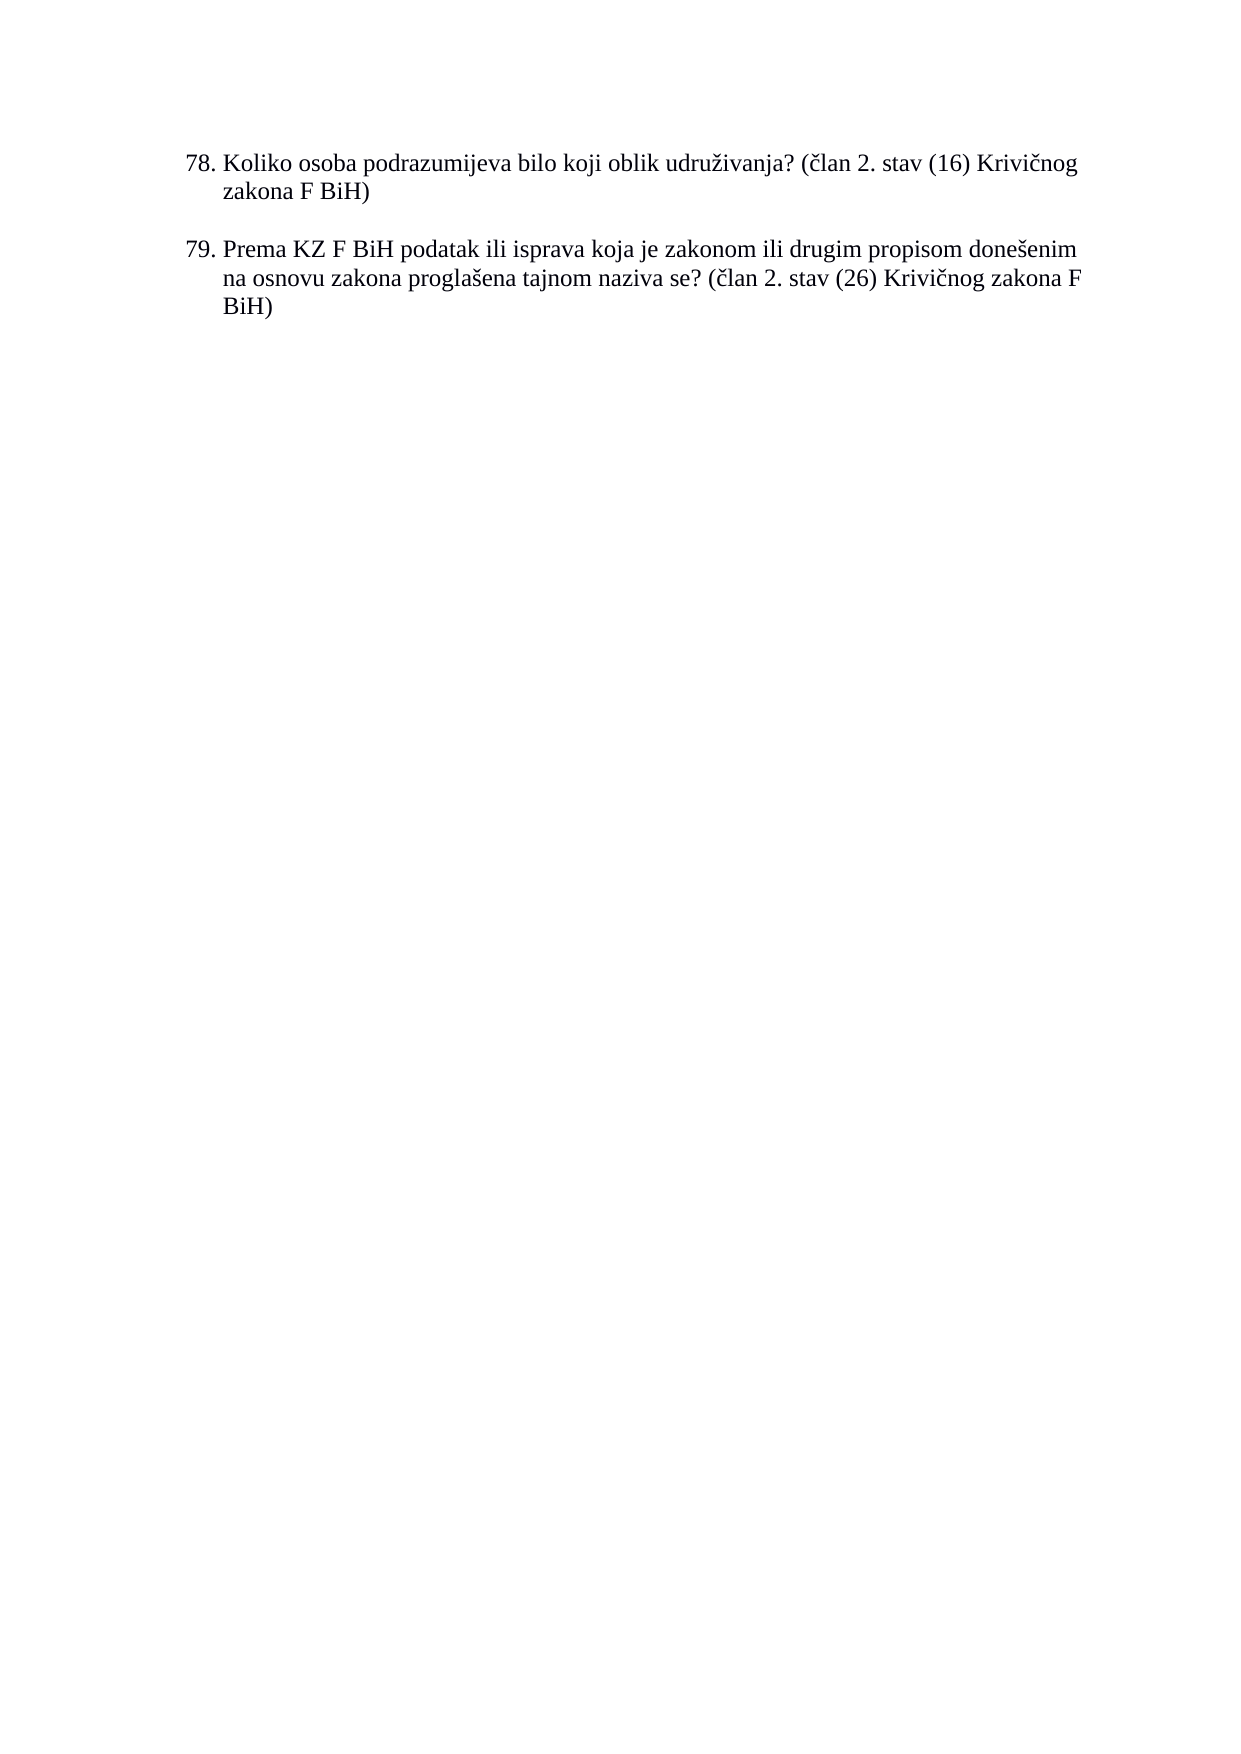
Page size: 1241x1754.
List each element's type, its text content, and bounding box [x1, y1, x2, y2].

list Koliko osoba podrazumijeva bilo koji oblik udruživanja? (član 2. stav (16) Krivičnog zakona F BiH) [185, 148, 1093, 205]
list Prema KZ F BiH podatak ili isprava koja je zakonom ili drugim propisom donešenim na osnovu zakona proglašena tajnom naziva se? (član 2. stav (26) Krivičnog zakona F BiH) [185, 234, 1093, 320]
